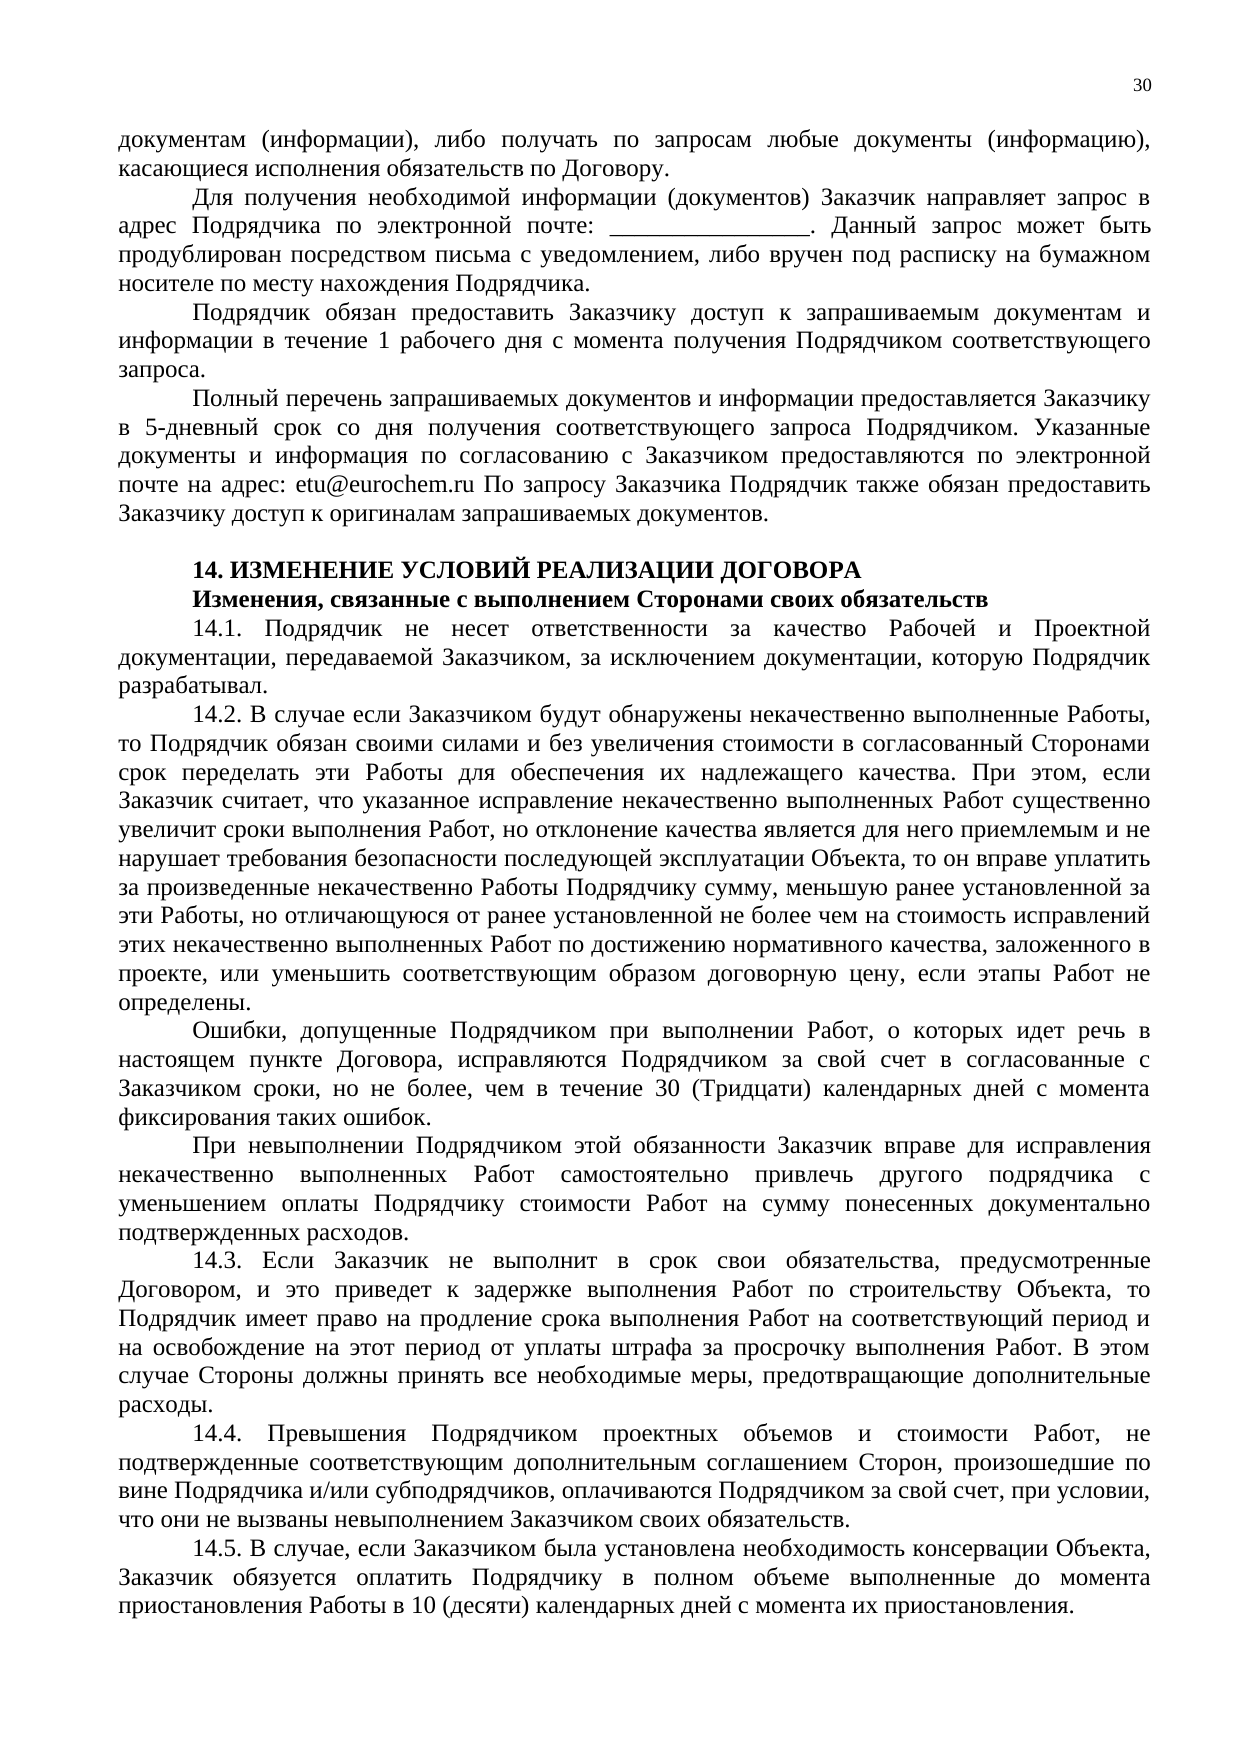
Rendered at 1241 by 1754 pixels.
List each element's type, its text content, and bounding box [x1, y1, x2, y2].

text Полный перечень запрашиваемых документов и информации предоставляется Заказчику в 5-дневный срок со дня получения соответствующего запроса Подрядчиком. Указанные документы и информация по согласованию с Заказчиком предоставляются по электронной почте на адрес: etu@eurochem.ru По запросу Заказчика Подрядчик также обязан предоставить Заказчику доступ к оригиналам запрашиваемых документов. [118, 383, 1152, 527]
text 14.4. Превышения Подрядчиком проектных объемов и стоимости Работ, не подтвержденные соответствующим дополнительным соглашением Сторон, произошедшие по вине Подрядчика и/или субподрядчиков, оплачиваются Подрядчиком за свой счет, при условии, что они не вызваны невыполнением Заказчиком своих обязательств. [118, 1418, 1152, 1533]
text Подрядчик обязан предоставить Заказчику доступ к запрашиваемым документам и информации в течение 1 рабочего дня с момента получения Подрядчиком соответствующего запроса. [118, 297, 1152, 383]
text Изменения, связанные с выполнением Сторонами своих обязательств [118, 584, 1152, 613]
text 14.3. Если Заказчик не выполнит в срок свои обязательства, предусмотренные Договором, и это приведет к задержке выполнения Работ по строительству Объекта, то Подрядчик имеет право на продление срока выполнения Работ на соответствующий период и на освобождение на этот период от уплаты штрафа за просрочку выполнения Работ. В этом случае Стороны должны принять все необходимые меры, предотвращающие дополнительные расходы. [118, 1245, 1152, 1418]
text 14. ИЗМЕНЕНИЕ УСЛОВИЙ РЕАЛИЗАЦИИ ДОГОВОРА [118, 555, 1152, 584]
text Ошибки, допущенные Подрядчиком при выполнении Работ, о которых идет речь в настоящем пункте Договора, исправляются Подрядчиком за свой счет в согласованные с Заказчиком сроки, но не более, чем в течение 30 (Тридцати) календарных дней с момента фиксирования таких ошибок. [118, 1015, 1152, 1130]
text 14.5. В случае, если Заказчиком была установлена необходимость консервации Объекта, Заказчик обязуется оплатить Подрядчику в полном объеме выполненные до момента приостановления Работы в 10 (десяти) календарных дней с момента их приостановления. [118, 1533, 1152, 1619]
text 14.2. В случае если Заказчиком будут обнаружены некачественно выполненные Работы, то Подрядчик обязан своими силами и без увеличения стоимости в согласованный Сторонами срок переделать эти Работы для обеспечения их надлежащего качества. При этом, если Заказчик считает, что указанное исправление некачественно выполненных Работ существенно увеличит сроки выполнения Работ, но отклонение качества является для него приемлемым и не нарушает требования безопасности последующей эксплуатации Объекта, то он вправе уплатить за произведенные некачественно Работы Подрядчику сумму, меньшую ранее установленной за эти Работы, но отличающуюся от ранее установленной не более чем на стоимость исправлений этих некачественно выполненных Работ по достижению нормативного качества, заложенного в проекте, или уменьшить соответствующим образом договорную цену, если этапы Работ не определены. [118, 699, 1152, 1015]
text 14.1. Подрядчик не несет ответственности за качество Рабочей и Проектной документации, передаваемой Заказчиком, за исключением документации, которую Подрядчик разрабатывал. [118, 613, 1152, 699]
text Для получения необходимой информации (документов) Заказчик направляет запрос в адрес Подрядчика по электронной почте: ________________. Данный запрос может быть продублирован посредством письма с уведомлением, либо вручен под расписку на бумажном носителе по месту нахождения Подрядчика. [118, 182, 1152, 297]
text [118, 124, 1152, 182]
text При невыполнении Подрядчиком этой обязанности Заказчик вправе для исправления некачественно выполненных Работ самостоятельно привлечь другого подрядчика с уменьшением оплаты Подрядчику стоимости Работ на сумму понесенных документально подтвержденных расходов. [118, 1130, 1152, 1245]
